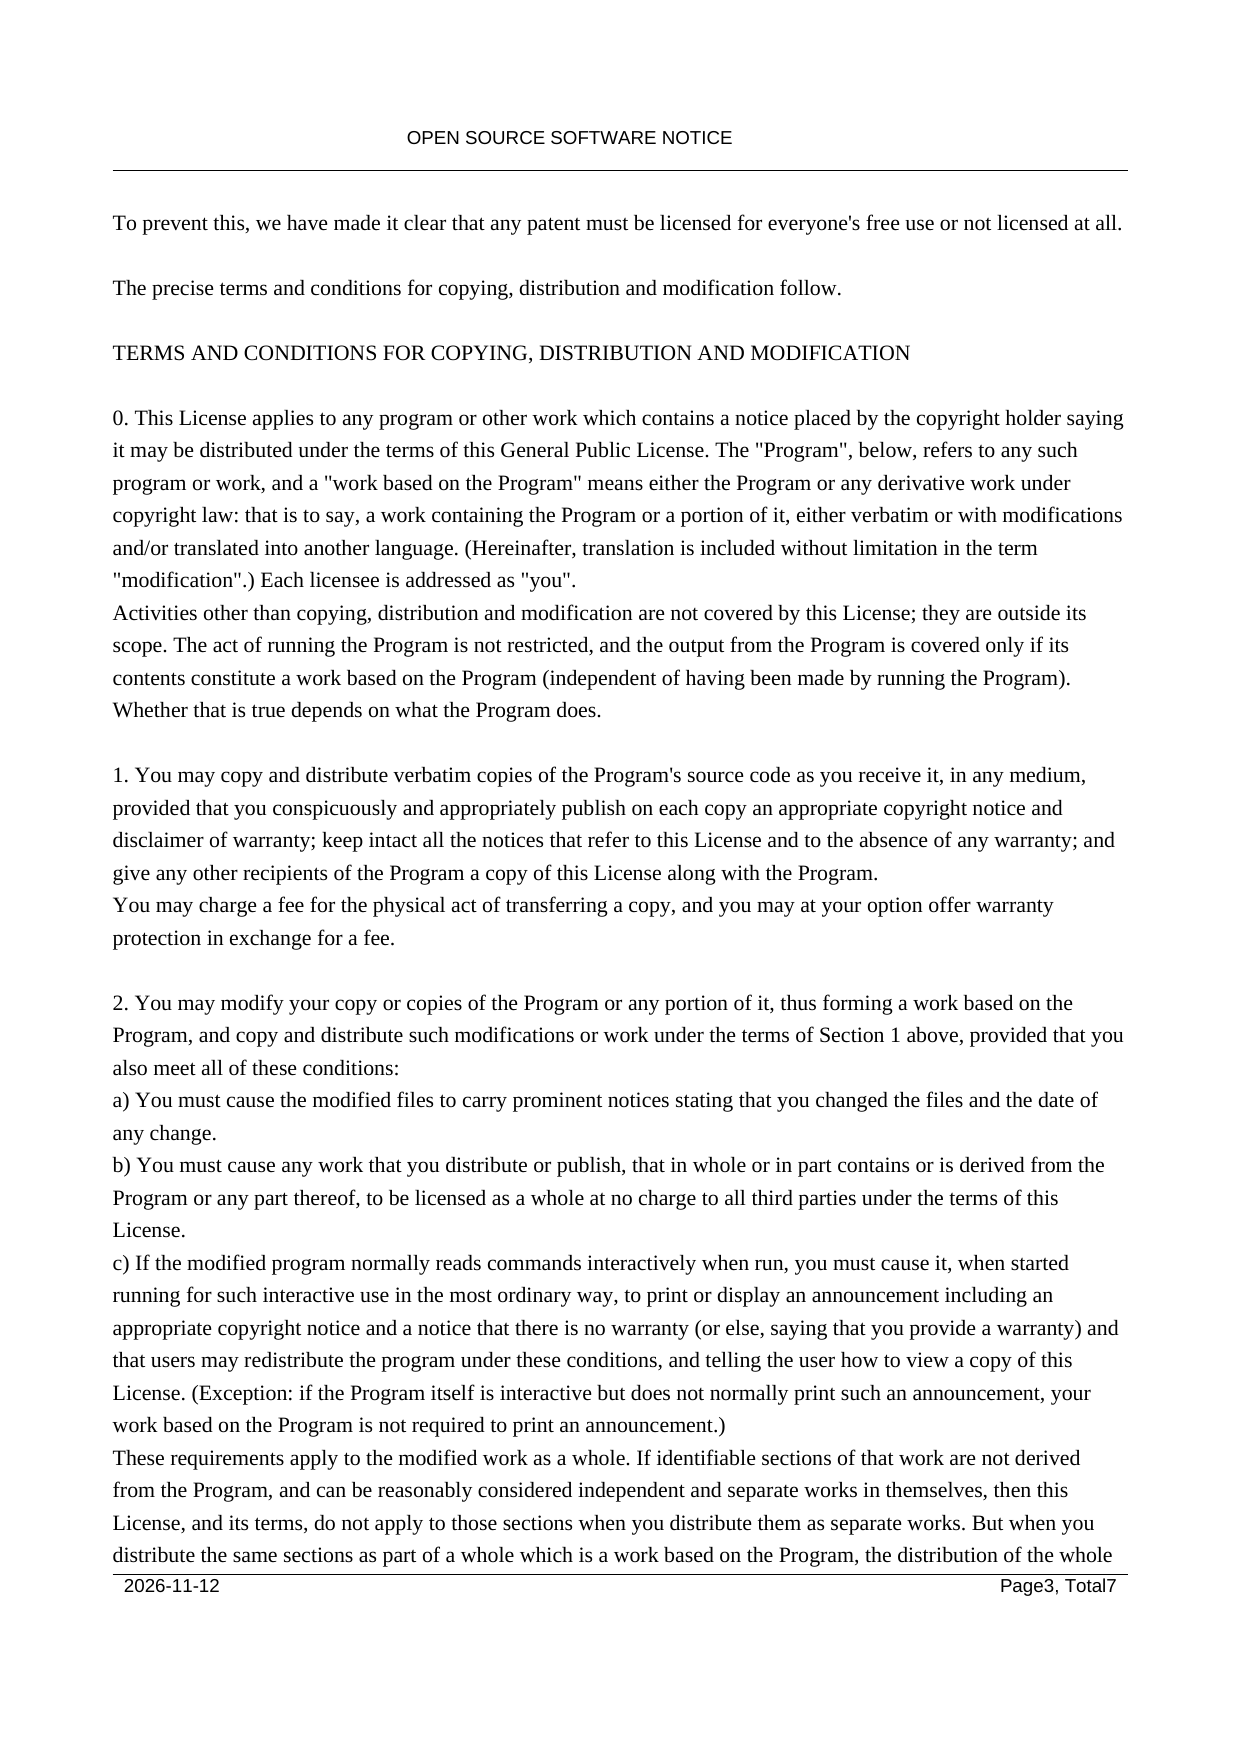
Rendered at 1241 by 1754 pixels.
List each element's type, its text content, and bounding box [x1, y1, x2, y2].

text TERMS AND CONDITIONS FOR COPYING, DISTRIBUTION AND MODIFICATION [112, 336, 1128, 369]
text You may charge a fee for the physical act of transferring a copy, and you may at your option offer warranty protection in exchange for a fee. [112, 889, 1128, 954]
text 1. You may copy and distribute verbatim copies of the Program's source code as you receive it, in any medium, provided that you conspicuously and appropriately publish on each copy an appropriate copyright notice and disclaimer of warranty; keep intact all the notices that refer to this License and to the absence of any warranty; and give any other recipients of the Program a copy of this License along with the Program. [112, 759, 1128, 889]
text c) If the modified program normally reads commands interactively when run, you must cause it, when started running for such interactive use in the most ordinary way, to print or display an announcement including an appropriate copyright notice and a notice that there is no warranty (or else, saying that you provide a warranty) and that users may redistribute the program under these conditions, and telling the user how to view a copy of this License. (Exception: if the Program itself is interactive but does not normally print such an announcement, your work based on the Program is not required to print an announcement.) [112, 1246, 1128, 1441]
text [112, 1441, 1128, 1571]
text b) You must cause any work that you distribute or publish, that in whole or in part contains or is derived from the Program or any part thereof, to be licensed as a whole at no charge to all third parties under the terms of this License. [112, 1149, 1128, 1246]
text a) You must cause the modified files to carry prominent notices stating that you changed the files and the date of any change. [112, 1084, 1128, 1149]
text Activities other than copying, distribution and modification are not covered by this License; they are outside its scope. The act of running the Program is not restricted, and the output from the Program is covered only if its contents constitute a work based on the Program (independent of having been made by running the Program). Whether that is true depends on what the Program does. [112, 596, 1128, 726]
text The precise terms and conditions for copying, distribution and modification follow. [112, 271, 1128, 304]
text 0. This License applies to any program or other work which contains a notice placed by the copyright holder saying it may be distributed under the terms of this General Public License. The "Program", below, refers to any such program or work, and a "work based on the Program" means either the Program or any derivative work under copyright law: that is to say, a work containing the Program or a portion of it, either verbatim or with modifications and/or translated into another language. (Hereinafter, translation is included without limitation in the term "modification".) Each licensee is addressed as "you". [112, 401, 1128, 596]
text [112, 206, 1128, 239]
text 2. You may modify your copy or copies of the Program or any portion of it, thus forming a work based on the Program, and copy and distribute such modifications or work under the terms of Section 1 above, provided that you also meet all of these conditions: [112, 986, 1128, 1084]
